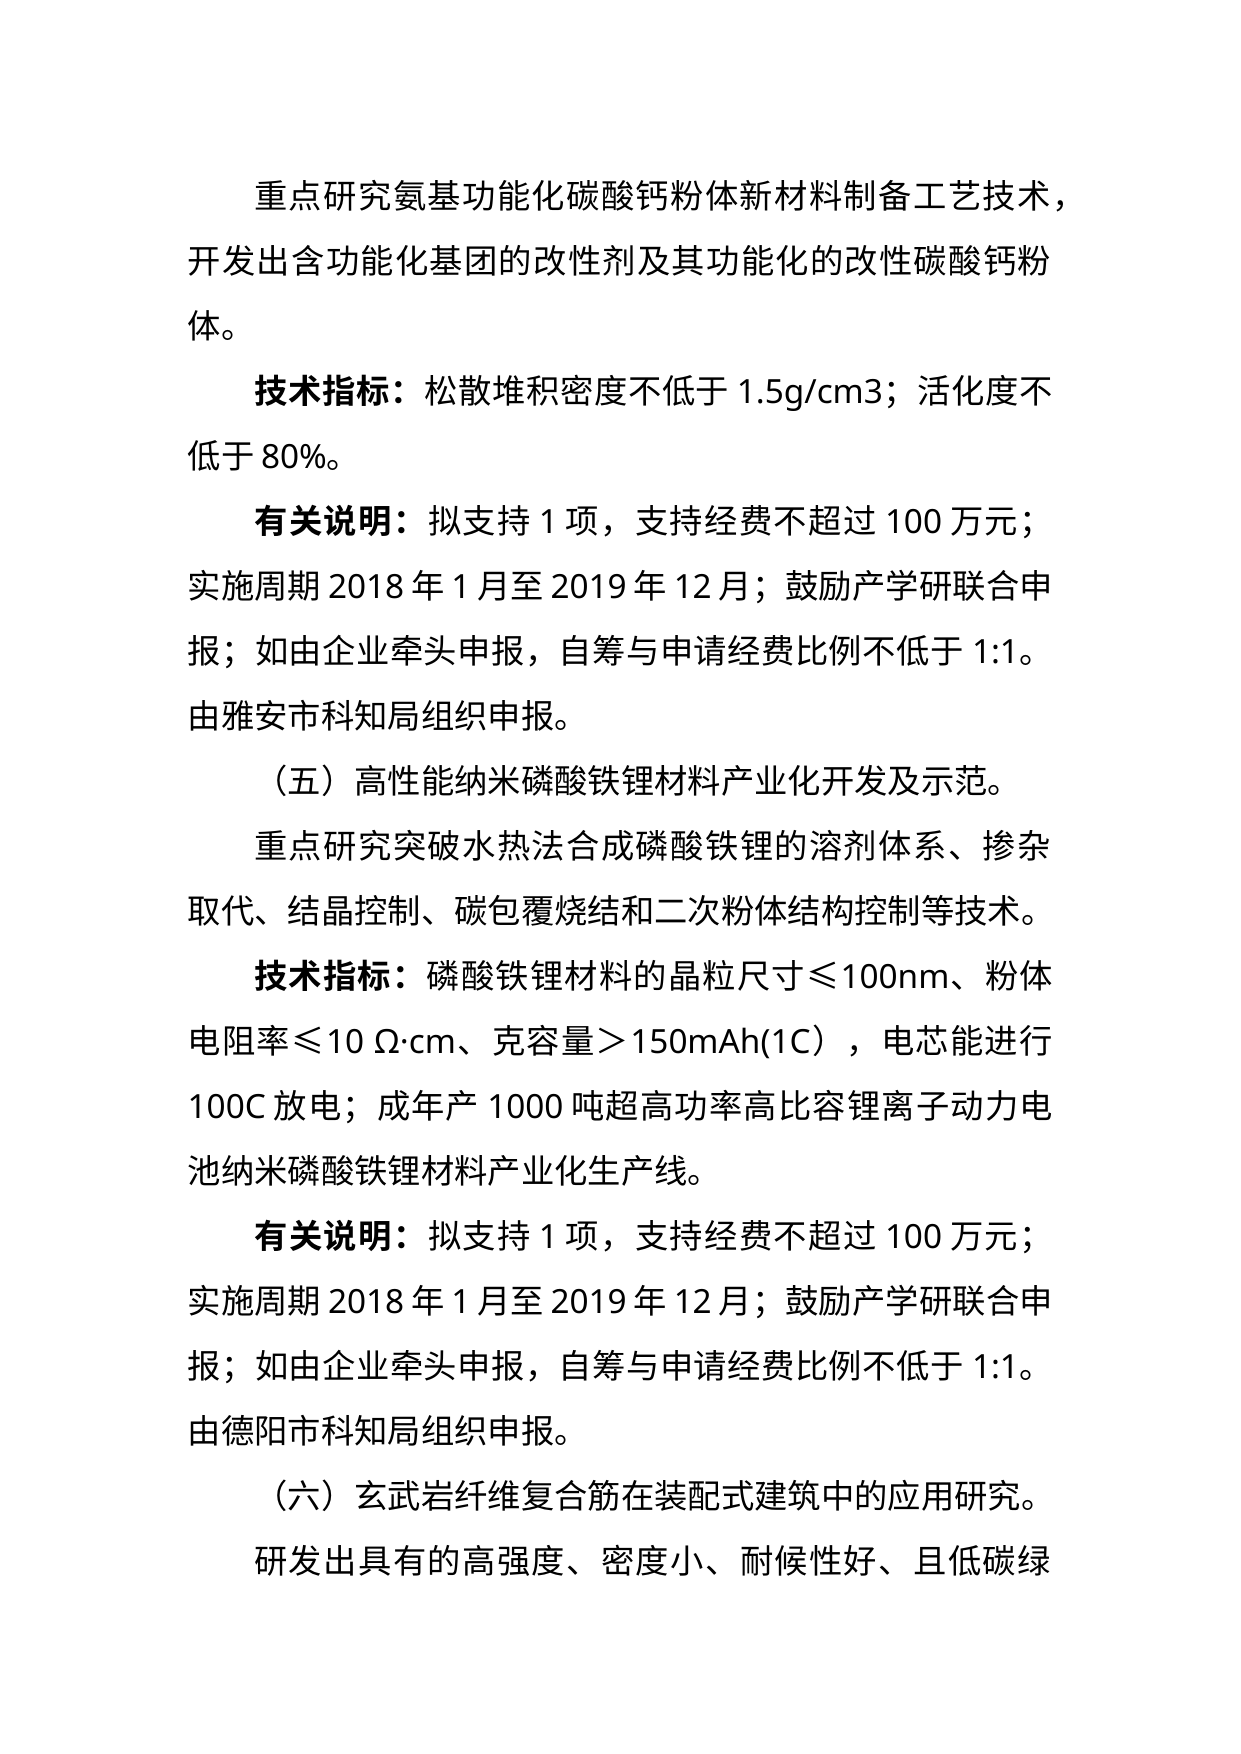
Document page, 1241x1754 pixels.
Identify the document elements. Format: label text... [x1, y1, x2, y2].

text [187, 1527, 1053, 1592]
text （五）高性能纳米磷酸铁锂材料产业化开发及示范。 [187, 747, 1053, 812]
text 技术指标：松散堆积密度不低于1.5g/cm3；活化度不低于80%。 [187, 357, 1053, 487]
text 重点研究突破水热法合成磷酸铁锂的溶剂体系、掺杂取代、结晶控制、碳包覆烧结和二次粉体结构控制等技术。 [187, 812, 1053, 942]
text 有关说明：拟支持1项，支持经费不超过100万元；实施周期2018年1月至2019年12月；鼓励产学研联合申报；如由企业牵头申报，自筹与申请经费比例不低于1:1。由雅安市科知局组织申报。 [187, 487, 1053, 747]
text 技术指标：磷酸铁锂材料的晶粒尺寸≤100nm、粉体电阻率≤10 Ω·cm、克容量＞150mAh(1C），电芯能进行100C放电；成年产1000吨超高功率高比容锂离子动力电池纳米磷酸铁锂材料产业化生产线。 [187, 942, 1053, 1202]
text 有关说明：拟支持1项，支持经费不超过100万元；实施周期2018年1月至2019年12月；鼓励产学研联合申报；如由企业牵头申报，自筹与申请经费比例不低于1:1。由德阳市科知局组织申报。 [187, 1202, 1053, 1462]
text 重点研究氨基功能化碳酸钙粉体新材料制备工艺技术，开发出含功能化基团的改性剂及其功能化的改性碳酸钙粉体。 [187, 162, 1053, 357]
text （六）玄武岩纤维复合筋在装配式建筑中的应用研究。 [187, 1462, 1053, 1527]
